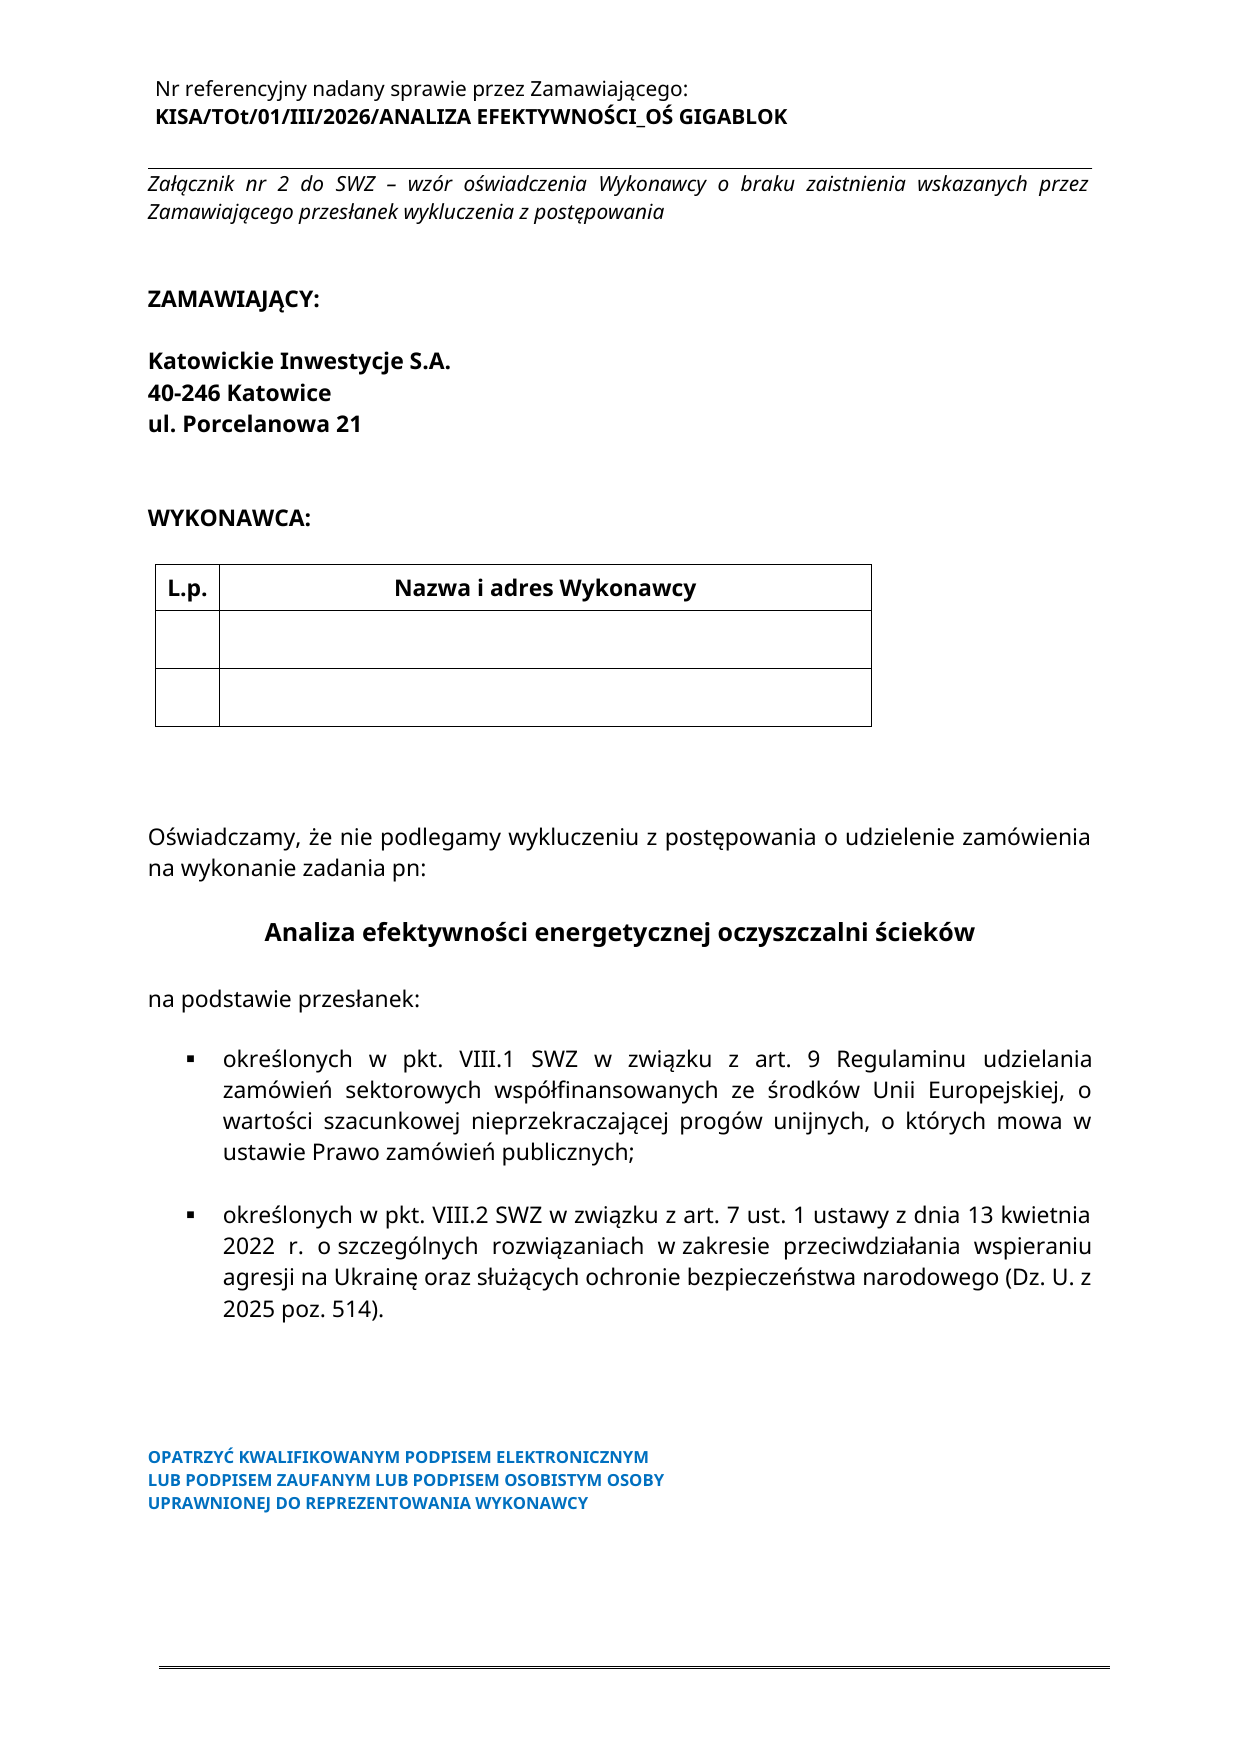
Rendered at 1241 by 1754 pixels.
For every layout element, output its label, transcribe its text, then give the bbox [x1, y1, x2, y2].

list określonych w pkt. VIII.2 SWZ w związku z art. 7 ust. 1 ustawy z dnia 13 kwietnia 2022 r. o szczególnych rozwiązaniach w zakresie przeciwdziałania wspieraniu agresji na Ukrainę oraz służących ochronie bezpieczeństwa narodowego (Dz. U. z 2025 poz. 514). [185, 1199, 1092, 1324]
list określonych w pkt. VIII.1 SWZ w związku z art. 9 Regulaminu udzielania zamówień sektorowych współfinansowanych ze środków Unii Europejskiej, o wartości szacunkowej nieprzekraczającej progów unijnych, o których mowa w ustawie Prawo zamówień publicznych; [185, 1043, 1092, 1168]
list na podstawie przesłanek: [148, 983, 1092, 1014]
text 40-246 Katowice [148, 377, 1092, 408]
list Analiza efektywności energetycznej oczyszczalni ścieków [148, 914, 1092, 948]
table_cell [220, 669, 871, 726]
text UPRAWNIONEJ DO REPREZENTOWANIA WYKONAWCY [148, 1491, 1092, 1514]
table_header L.p. [156, 565, 219, 610]
table_cell [156, 611, 219, 668]
table_header Nazwa i adres Wykonawcy [220, 565, 871, 610]
table_cell [156, 669, 219, 726]
text ul. Porcelanowa 21 [148, 408, 1092, 439]
text ZAMAWIAJĄCY: [148, 283, 1092, 314]
text Załącznik nr 2 do SWZ – wzór oświadczenia Wykonawcy o braku zaistnienia wskazanych przez Zamawiającego przesłanek wykluczenia z postępowania [148, 169, 1092, 226]
text OPATRZYĆ KWALIFIKOWANYM PODPISEM ELEKTRONICZNYM [148, 1446, 1092, 1469]
text Katowickie Inwestycje S.A. [148, 345, 1092, 377]
table_cell [220, 611, 871, 668]
list WYKONAWCA: [148, 502, 1092, 533]
text Oświadczamy, że nie podlegamy wykluczeniu z postępowania o udzielenie zamówienia na wykonanie zadania pn: [148, 821, 1092, 883]
text LUB PODPISEM ZAUFANYM LUB PODPISEM OSOBISTYM OSOBY [148, 1469, 1092, 1491]
